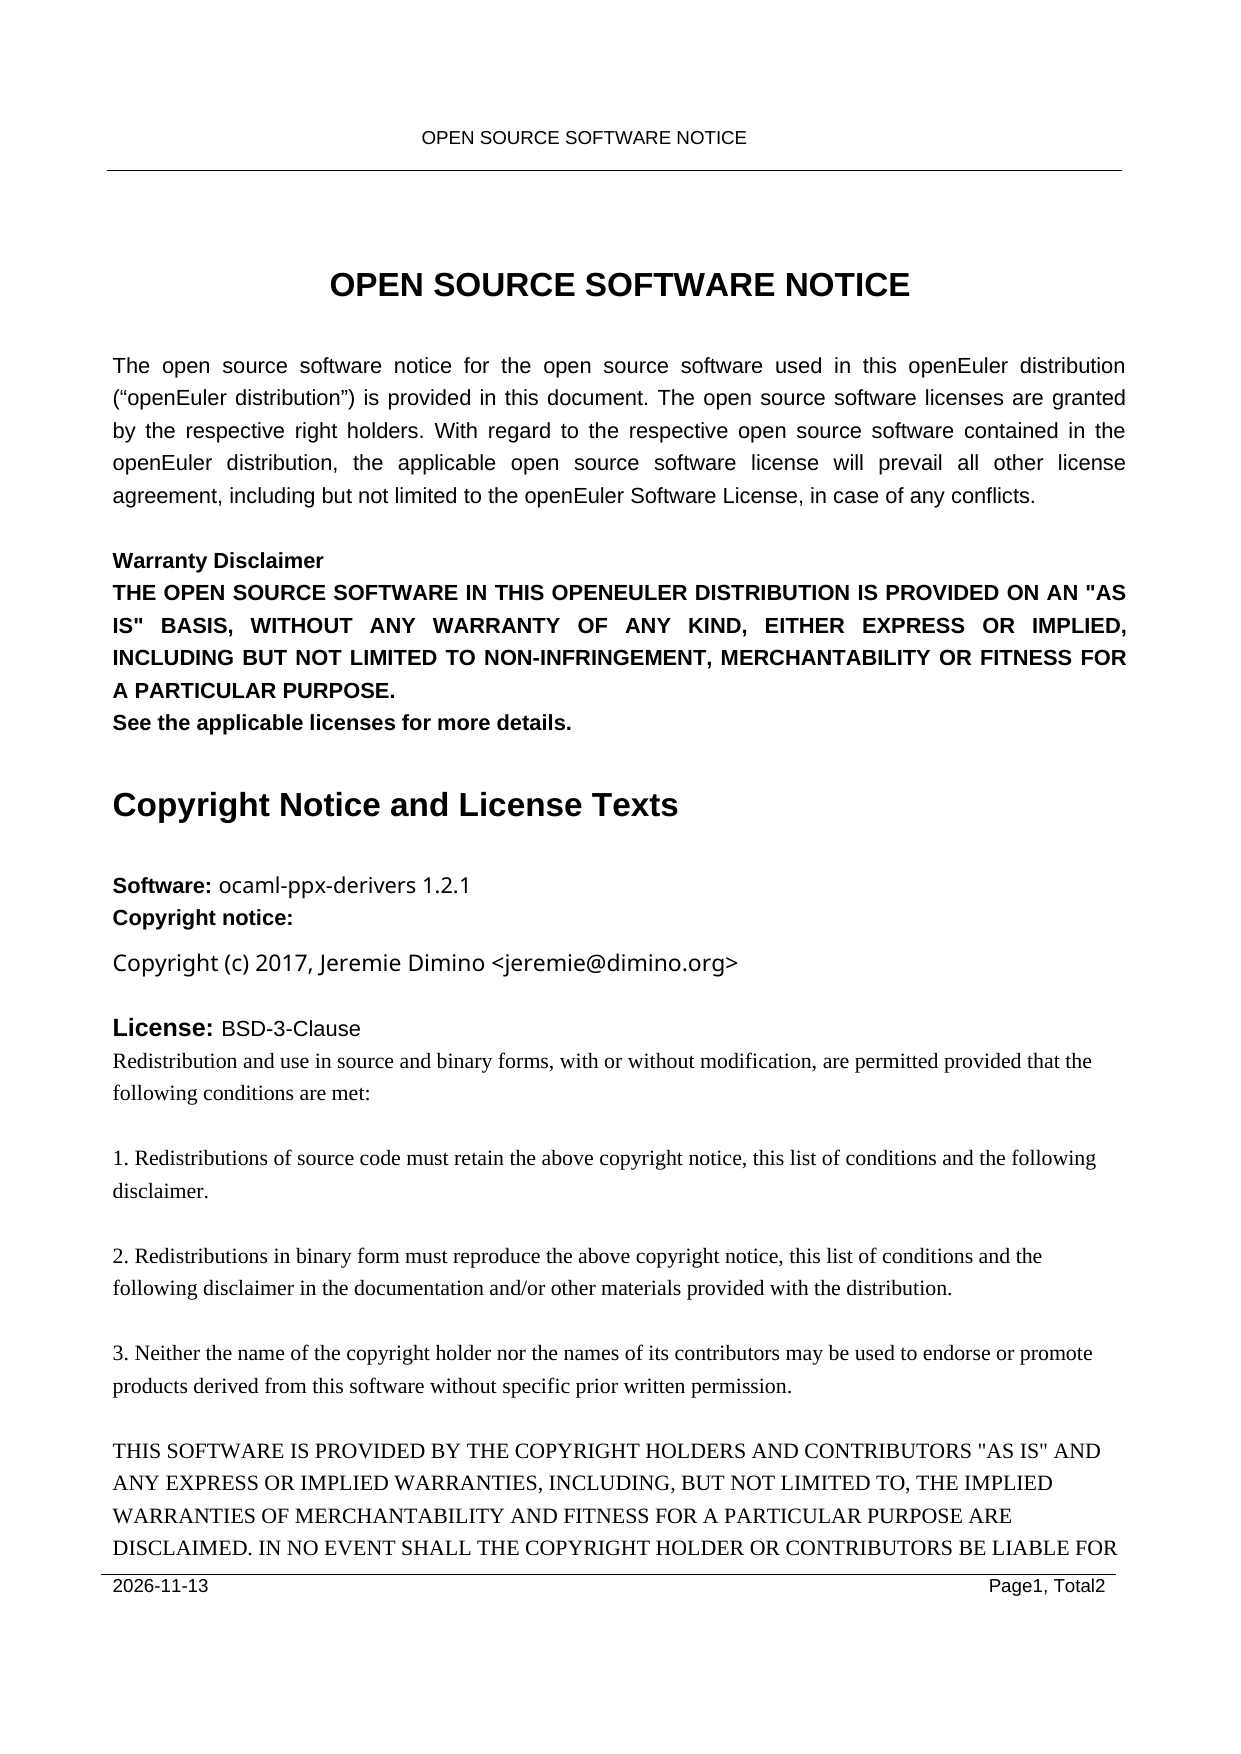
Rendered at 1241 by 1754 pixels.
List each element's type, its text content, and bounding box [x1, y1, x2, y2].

text The open source software notice for the open source software used in this openEuler distribution (“openEuler distribution”) is provided in this document. The open source software licenses are granted by the respective right holders. With regard to the respective open source software contained in the openEuler distribution, the applicable open source software license will prevail all other license agreement, including but not limited to the openEuler Software License, in case of any conflicts. [112, 349, 1128, 511]
title Software: ocaml-ppx-derivers 1.2.1 [112, 869, 1128, 901]
text THE OPEN SOURCE SOFTWARE IN THIS OPENEULER DISTRIBUTION IS PROVIDED ON AN "AS IS" BASIS, WITHOUT ANY WARRANTY OF ANY KIND, EITHER EXPRESS OR IMPLIED, INCLUDING BUT NOT LIMITED TO NON-INFRINGEMENT, MERCHANTABILITY OR FITNESS FOR A PARTICULAR PURPOSE. See the applicable licenses for more details. [112, 576, 1128, 739]
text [112, 1044, 1128, 1564]
text Warranty Disclaimer [112, 544, 1128, 576]
text License: BSD-3-Clause [112, 1012, 1128, 1044]
text Copyright Notice and License Texts [112, 771, 1128, 836]
text Copyright notice: [112, 901, 1128, 934]
text OPEN SOURCE SOFTWARE NOTICE [112, 251, 1128, 316]
text Copyright (c) 2017, Jeremie Dimino <jeremie@dimino.org> [112, 947, 1128, 1012]
